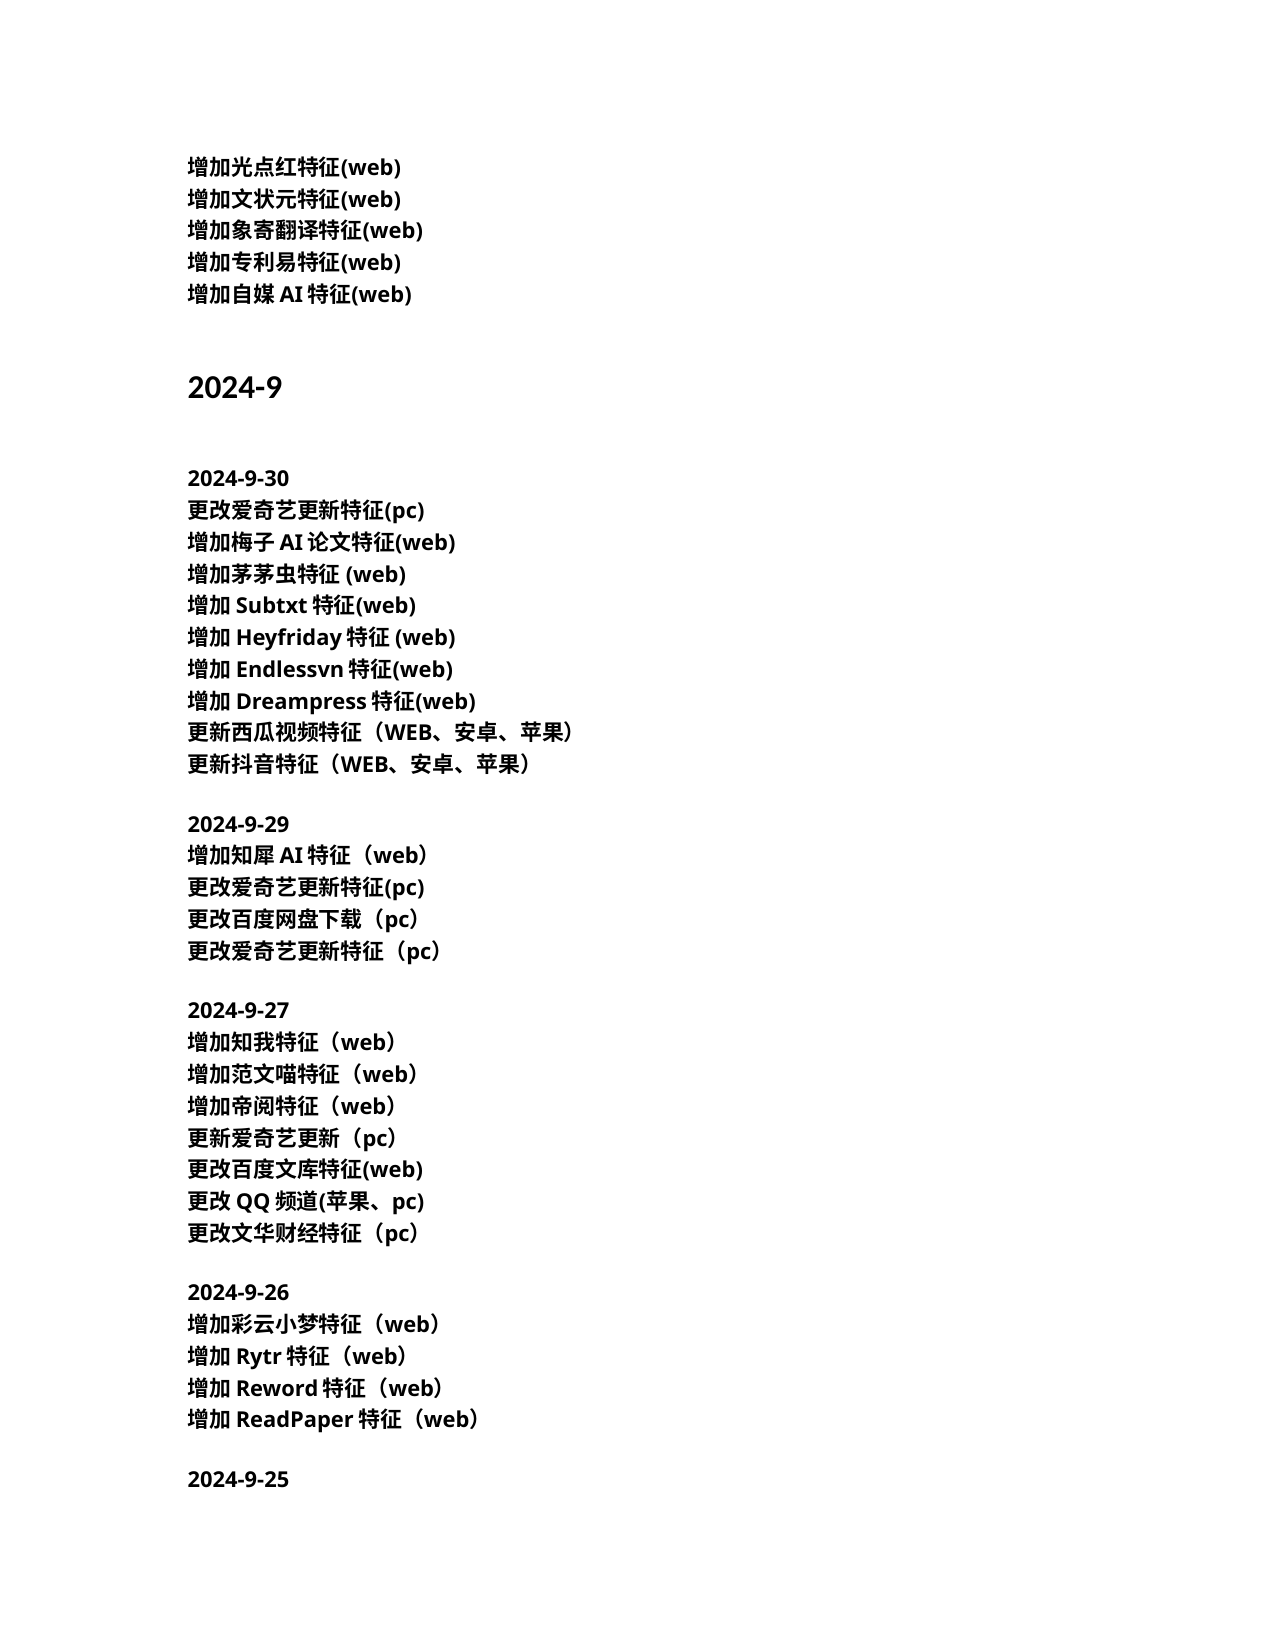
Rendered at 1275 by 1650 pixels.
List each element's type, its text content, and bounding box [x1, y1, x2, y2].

text 更改爱奇艺更新特征(pc) [187, 493, 1087, 525]
text 增加梅子AI论文特征(web) [187, 525, 1087, 557]
text 更改爱奇艺更新特征(pc) [187, 870, 1087, 902]
text 2024-9-30 [187, 463, 1087, 493]
text 增加Subtxt特征(web) [187, 588, 1087, 620]
text 增加范文喵特征（web） [187, 1057, 1087, 1089]
text 2024-9-25 [187, 1464, 1087, 1494]
text 更新抖音特征（WEB、安卓、苹果） [187, 747, 1087, 779]
text 更改文华财经特征（pc） [187, 1216, 1087, 1248]
text 增加光点红特征(web) [187, 150, 1087, 182]
text 增加知犀AI特征（web） [187, 838, 1087, 870]
text 2024-9-27 [187, 995, 1087, 1025]
text 更改爱奇艺更新特征（pc） [187, 934, 1087, 966]
text 更改百度文库特征(web) [187, 1152, 1087, 1184]
text 增加帝阅特征（web） [187, 1089, 1087, 1121]
text 增加自媒AI特征(web) [187, 277, 1087, 309]
text 增加象寄翻译特征(web) [187, 213, 1087, 245]
text 更新爱奇艺更新（pc） [187, 1121, 1087, 1152]
text 更新西瓜视频特征（WEB、安卓、苹果） [187, 715, 1087, 747]
text 增加Dreampress特征(web) [187, 684, 1087, 715]
text 增加彩云小梦特征（web） [187, 1307, 1087, 1339]
subtitle 2024-9 [187, 366, 1087, 406]
text 增加知我特征（web） [187, 1025, 1087, 1057]
text 增加Reword特征（web） [187, 1371, 1087, 1402]
text 增加Endlessvn特征(web) [187, 652, 1087, 684]
text 增加文状元特征(web) [187, 182, 1087, 213]
text 更改QQ频道(苹果、pc) [187, 1184, 1087, 1216]
text 增加Heyfriday特征 (web) [187, 620, 1087, 652]
text 增加茅茅虫特征 (web) [187, 557, 1087, 588]
text 2024-9-29 [187, 809, 1087, 838]
text 更改百度网盘下载（pc） [187, 902, 1087, 934]
text 增加Rytr特征（web） [187, 1339, 1087, 1371]
text 2024-9-26 [187, 1277, 1087, 1307]
text 增加ReadPaper特征（web） [187, 1402, 1087, 1434]
text 增加专利易特征(web) [187, 245, 1087, 277]
